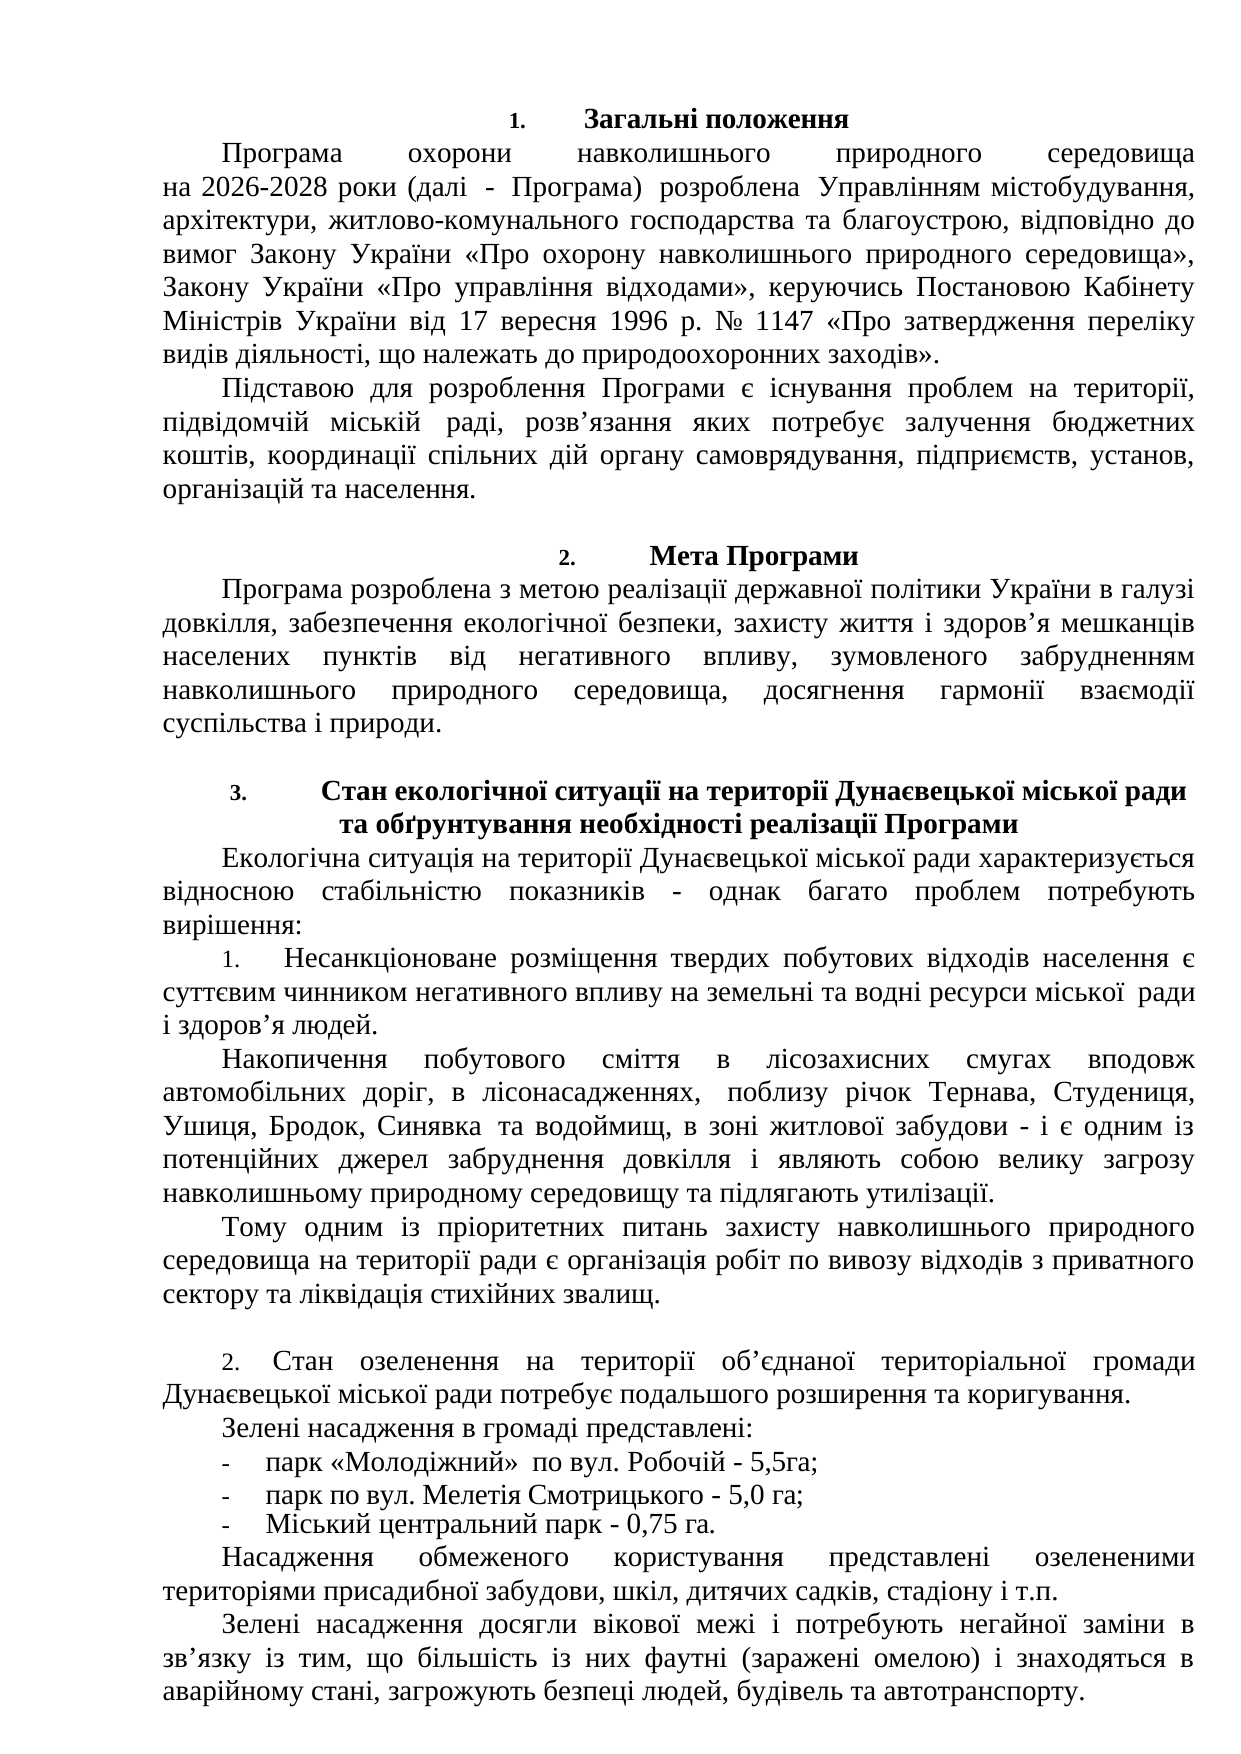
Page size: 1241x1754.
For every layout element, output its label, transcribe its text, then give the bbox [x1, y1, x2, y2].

text Зелені насадження в громаді представлені: [162, 1410, 1196, 1444]
list Міський центральний парк - 0,75 га. [162, 1511, 1196, 1539]
list Стан озеленення на території об’єднаної територіальної громади Дунаєвецької міської ради потребує подальшого розширення та коригування. [162, 1343, 1196, 1410]
subtitle Загальні положення [162, 102, 1196, 135]
text Екологічна ситуація на території Дунаєвецької міської ради характеризується відносною стабільністю показників - однак багато проблем потребують вирішення: [162, 840, 1196, 940]
subtitle Стан екологічної ситуації на території Дунаєвецької міської ради та обґрунтування необхідності реалізації Програми [162, 773, 1196, 840]
list парк по вул. Мелетія Смотрицького - 5,0 га; [162, 1477, 1196, 1511]
text Насадження обмеженого користування представлені озелененими територіями присадибної забудови, шкіл, дитячих садків, стадіону і т.п. [162, 1539, 1196, 1606]
text Накопичення побутового сміття в лісозахисних смугах вподовж автомобільних доріг, в лісонасадженнях, поблизу річок Тернава, Студениця, Ушиця, Бродок, Синявка та водоймищ, в зоні житлової забудови - і є одним із потенційних джерел забруднення довкілля і являють собою велику загрозу навколишньому природному середовищу та підлягають утилізації. [162, 1041, 1196, 1209]
list Несанкціоноване розміщення твердих побутових відходів населення є суттєвим чинником негативного впливу на земельні та водні ресурси міської ради і здоров’я людей. [162, 940, 1196, 1041]
text Зелені насадження досягли вікової межі і потребують негайної заміни в зв’язку із тим, що більшість із них фаутні (заражені омелою) і знаходяться в аварійному стані, загрожують безпеці людей, будівель та автотранспорту. [162, 1606, 1196, 1707]
subtitle Мета Програми [162, 538, 1196, 571]
text Підставою для розроблення Програми є існування проблем на території, підвідомчій міській раді, розв’язання яких потребує залучення бюджетних коштів, координації спільних дій органу самоврядування, підприємств, установ, організацій та населення. [162, 370, 1196, 504]
text Програма розроблена з метою реалізації державної політики України в галузі довкілля, забезпечення екологічної безпеки, захисту життя і здоров’я мешканців населених пунктів від негативного впливу, зумовленого забрудненням навколишнього природного середовища, досягнення гармонії взаємодії суспільства і природи. [162, 571, 1196, 739]
text Тому одним із пріоритетних питань захисту навколишнього природного середовища на території ради є організація робіт по вивозу відходів з приватного сектору та ліквідація стихійних звалищ. [162, 1209, 1196, 1309]
text Програма охорони навколишнього природного середовища на 2026-2028 роки (далі - Програма) розроблена Управлінням містобудування, архітектури, житлово-комунального господарства та благоустрою, відповідно до вимог Закону України «Про охорону навколишнього природного середовища», Закону України «Про управління відходами», керуючись Постановою Кабінету Міністрів України від 17 вересня 1996 р. № 1147 «Про затвердження переліку видів діяльності, що належать до природоохоронних заходів». [162, 135, 1196, 370]
list парк «Молодіжний» по вул. Робочій - 5,5га; [162, 1444, 1196, 1477]
